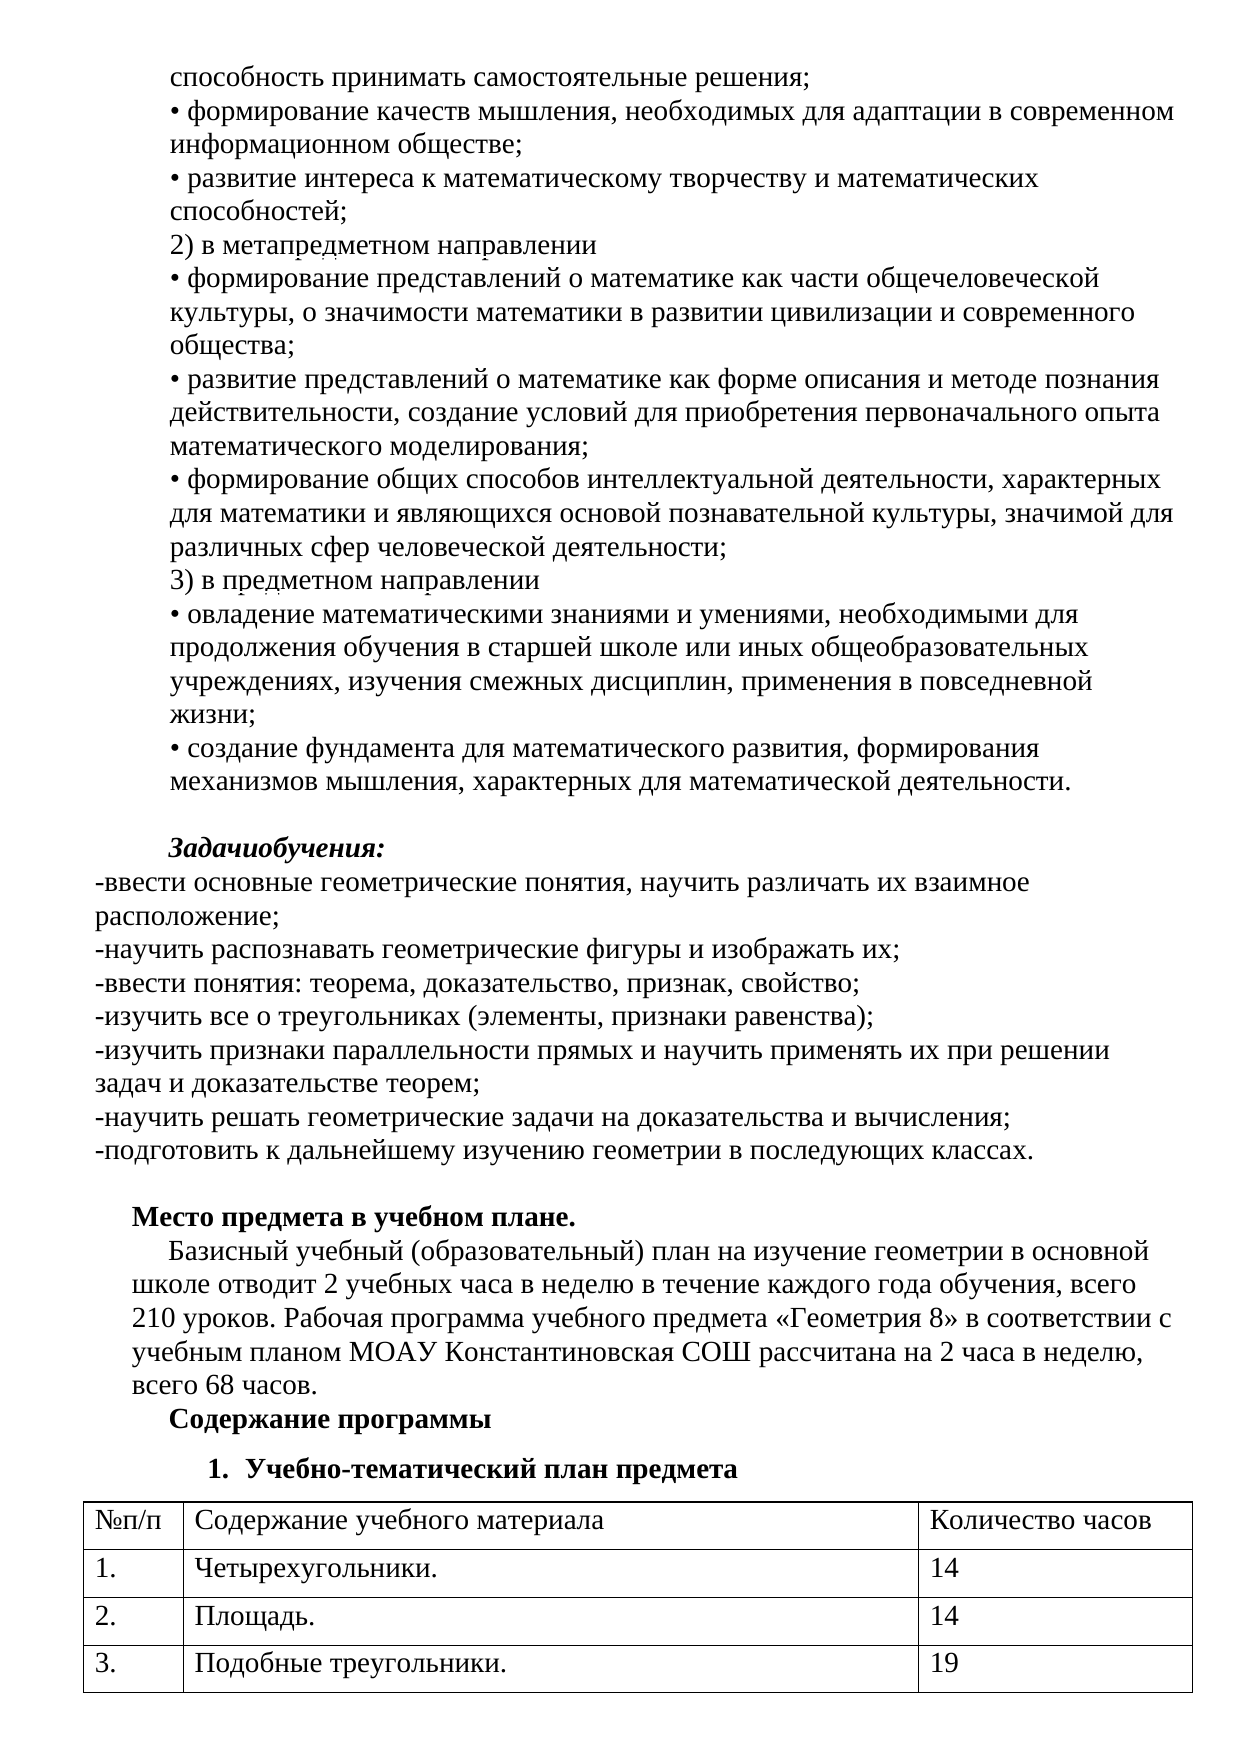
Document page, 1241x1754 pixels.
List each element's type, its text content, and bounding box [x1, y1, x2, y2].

text -изучить признаки параллельности прямых и научить применять их при решении задач и доказательстве теорем; [94, 1032, 1181, 1099]
table_cell 14 [919, 1598, 1192, 1644]
text -подготовить к дальнейшему изучению геометрии в последующих классах. [94, 1132, 1181, 1166]
table_cell 2. [84, 1598, 183, 1644]
text -ввести понятия: теорема, доказательство, признак, свойство; [94, 965, 1181, 998]
text -ввести основные геометрические понятия, научить различать их взаимное расположение; [94, 864, 1181, 931]
table_cell 1. [84, 1550, 183, 1597]
text Содержание программы [94, 1401, 1181, 1434]
text -изучить все о треугольниках (элементы, признаки равенства); [94, 998, 1181, 1032]
table_header №п/п [84, 1503, 183, 1549]
table_cell 19 [919, 1646, 1192, 1692]
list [132, 59, 1181, 797]
list Учебно-тематический план предмета [207, 1451, 1181, 1484]
table_cell 14 [919, 1550, 1192, 1597]
text -научить распознавать геометрические фигуры и изображать их; [94, 931, 1181, 965]
table_cell Четырехугольники. [184, 1550, 918, 1597]
table_cell Площадь. [184, 1598, 918, 1644]
text Базисный учебный (образовательный) план на изучение геометрии в основной школе отводит 2 учебных часа в неделю в течение каждого года обучения, всего 210 уроков. Рабочая программа учебного предмета «Геометрия 8» в соответствии с учебным планом МОАУ Константиновская СОШ рассчитана на 2 часа в неделю, всего 68 часов. [132, 1233, 1181, 1401]
text Место предмета в учебном плане. [132, 1199, 1181, 1233]
table_header Содержание учебного материала [184, 1503, 918, 1549]
table_cell Подобные треугольники. [184, 1646, 918, 1692]
text -научить решать геометрические задачи на доказательства и вычисления; [94, 1099, 1181, 1132]
table_header Количество часов [919, 1503, 1192, 1549]
text Задачиобучения: [94, 831, 1181, 864]
table_cell 3. [84, 1646, 183, 1692]
